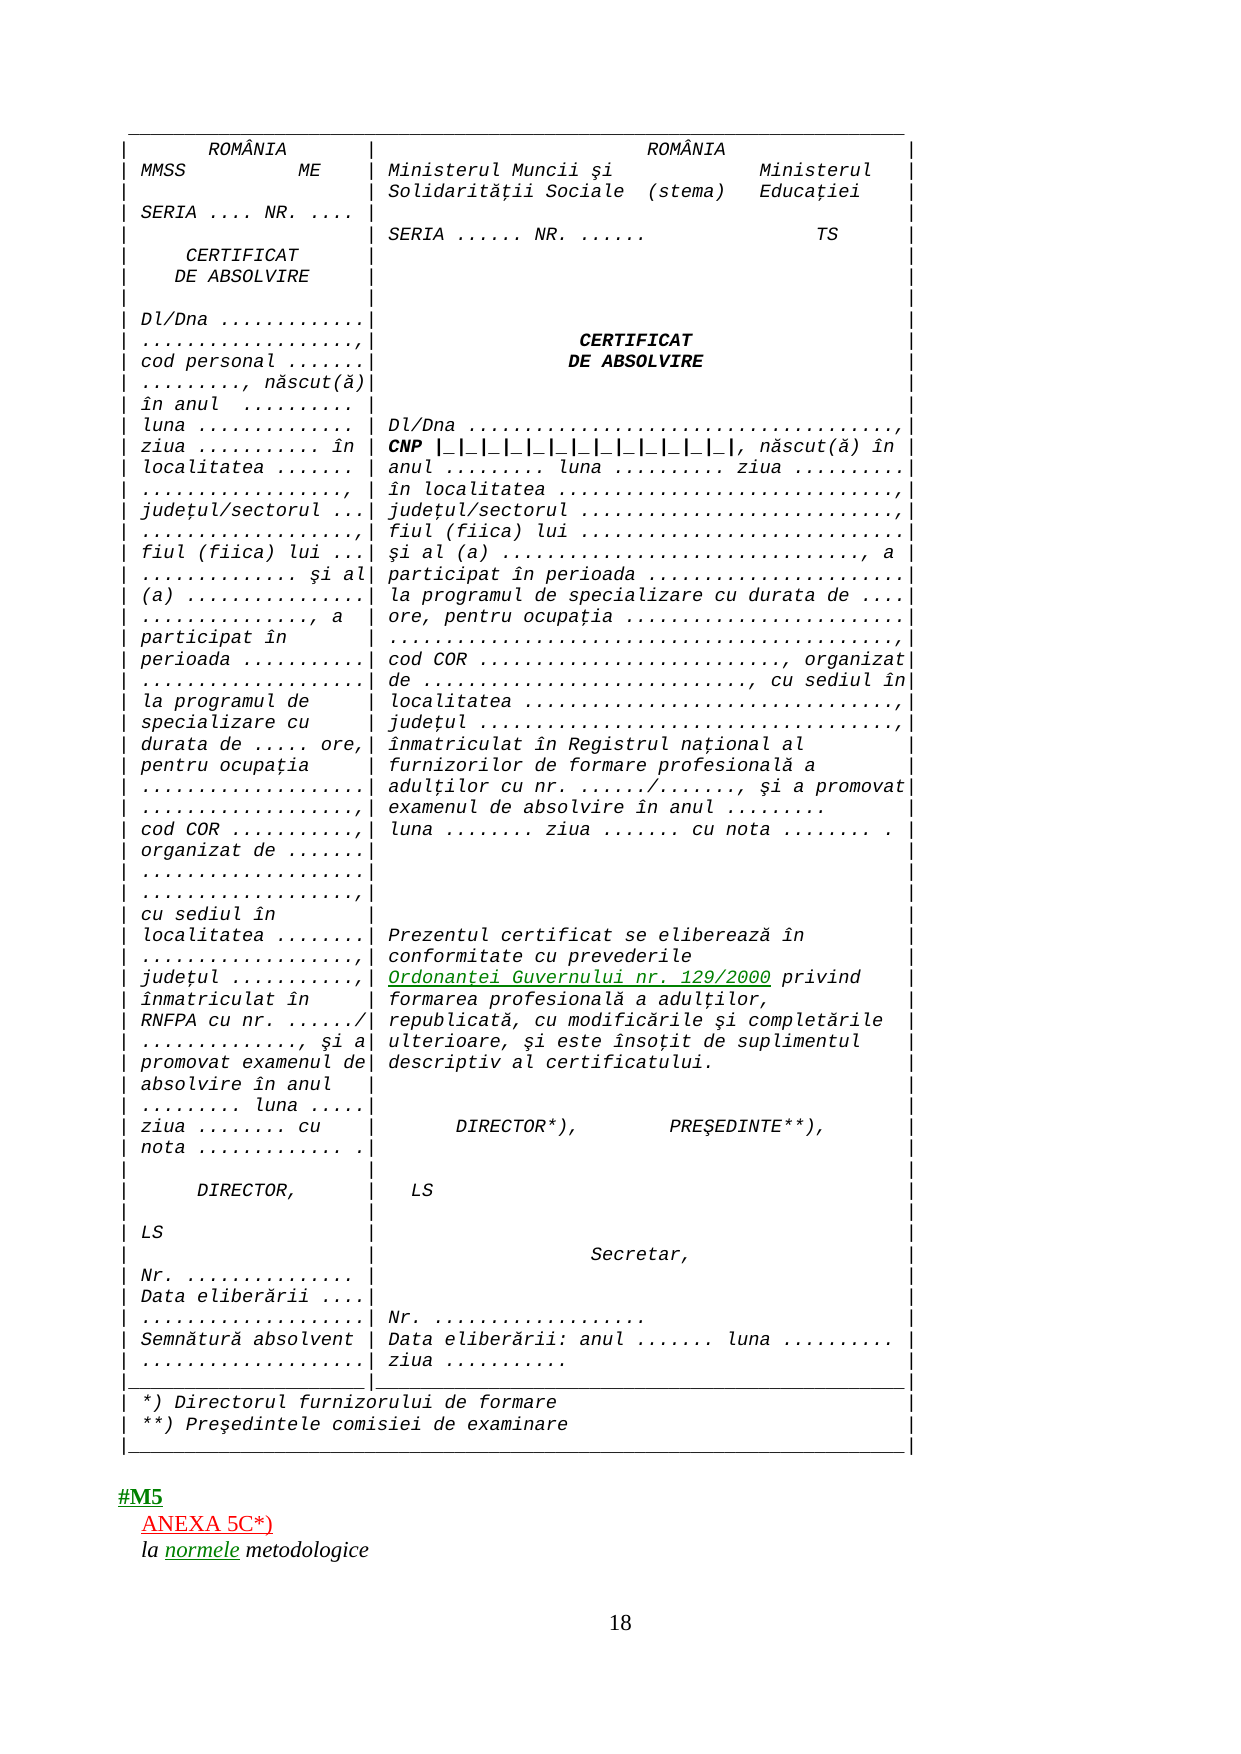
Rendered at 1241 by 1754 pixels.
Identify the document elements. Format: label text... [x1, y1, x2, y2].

text | RNFPA cu nr. ....../| republicată, cu modificările şi completările | [118, 1011, 1122, 1032]
text | la programul de | localitatea .................................,| [118, 692, 1122, 713]
text | ...................,| examenul de absolvire în anul ......... | [118, 798, 1122, 819]
text | Dl/Dna .............| | [118, 309, 1122, 331]
text | localitatea ....... | anul ......... luna .......... ziua ..........| [118, 458, 1122, 479]
text | .............., şi a| ulterioare, şi este însoţit de suplimentul | [118, 1032, 1122, 1053]
text | ....................| Nr. ................... | [118, 1308, 1122, 1329]
text _____________________________________________________________________ [118, 118, 1122, 139]
text | **) Preşedintele comisiei de examinare | [118, 1414, 1122, 1436]
text | MMSS ME | Ministerul Muncii şi Ministerul | [118, 161, 1122, 182]
text | Semnătură absolvent | Data eliberării: anul ....... luna .......... | [118, 1329, 1122, 1351]
text | localitatea ........| Prezentul certificat se eliberează în | [118, 926, 1122, 947]
text | promovat examenul de| descriptiv al certificatului. | [118, 1053, 1122, 1074]
text | | | [118, 288, 1122, 309]
text | | | [118, 1202, 1122, 1223]
text | *) Directorul furnizorului de formare | [118, 1393, 1122, 1414]
text | înmatriculat în | formarea profesională a adulţilor, | [118, 989, 1122, 1011]
text | DE ABSOLVIRE | | [118, 267, 1122, 288]
text | judeţul ...........,| Ordonanţei Guvernului nr. 129/2000 privind | [118, 968, 1122, 989]
text | | SERIA ...... NR. ...... TS | [118, 224, 1122, 246]
text | ......... luna .....| | [118, 1096, 1122, 1117]
text | LS | | [118, 1223, 1122, 1244]
text | fiul (fiica) lui ...| şi al (a) ................................, a | [118, 543, 1122, 564]
text | ROMÂNIA | ROMÂNIA | [118, 139, 1122, 161]
text | ...................,| fiul (fiica) lui .............................| [118, 522, 1122, 543]
text | durata de ..... ore,| înmatriculat în Registrul naţional al | [118, 734, 1122, 756]
text | DIRECTOR, | LS | [118, 1181, 1122, 1202]
text | ziua ........... în | CNP |_|_|_|_|_|_|_|_|_|_|_|_|_|, născut(ă) în | [118, 437, 1122, 458]
text | Data eliberării ....| | [118, 1287, 1122, 1308]
text | ..............., a | ore, pentru ocupaţia .........................| [118, 607, 1122, 628]
text |_____________________|_______________________________________________| [118, 1372, 1122, 1393]
text | specializare cu | judeţul .....................................,| [118, 713, 1122, 734]
text | cu sediul în | | [118, 904, 1122, 926]
text | absolvire în anul | | [118, 1074, 1122, 1096]
text ANEXA 5C*) [118, 1509, 1122, 1536]
text | ...................,| | [118, 883, 1122, 904]
text | nota ............. .| | [118, 1138, 1122, 1159]
text | | Secretar, | [118, 1244, 1122, 1266]
text | luna .............. | Dl/Dna ......................................,| [118, 416, 1122, 437]
text | ....................| adulţilor cu nr. ....../......., şi a promovat| [118, 777, 1122, 798]
text |_____________________________________________________________________| [118, 1436, 1122, 1457]
text | ....................| de ............................., cu sediul în| [118, 671, 1122, 692]
text | perioada ...........| cod COR ..........................., organizat| [118, 649, 1122, 671]
text | (a) ................| la programul de specializare cu durata de ....| [118, 586, 1122, 607]
text | ....................| ziua ........... | [118, 1351, 1122, 1372]
text | cod personal .......| DE ABSOLVIRE | [118, 352, 1122, 373]
text #M5 [118, 1483, 1122, 1509]
text | ...................,| CERTIFICAT | [118, 331, 1122, 352]
text | .............. şi al| participat în perioada .......................| [118, 564, 1122, 586]
text | .................., | în localitatea ..............................,| [118, 479, 1122, 501]
text | ........., născut(ă)| | [118, 373, 1122, 394]
text | judeţul/sectorul ...| judeţul/sectorul ............................,| [118, 501, 1122, 522]
text | participat în | .............................................,| [118, 628, 1122, 649]
text | SERIA .... NR. .... | | [118, 203, 1122, 224]
text | | | [118, 1159, 1122, 1181]
text la normele metodologice [118, 1536, 1122, 1562]
text | Nr. ............... | | [118, 1266, 1122, 1287]
text | pentru ocupaţia | furnizorilor de formare profesională a | [118, 756, 1122, 777]
text | în anul .......... | | [118, 394, 1122, 416]
text | organizat de .......| | [118, 841, 1122, 862]
text | CERTIFICAT | | [118, 246, 1122, 267]
text | ....................| | [118, 862, 1122, 883]
text | ...................,| conformitate cu prevederile | [118, 947, 1122, 968]
text | | Solidarităţii Sociale (stema) Educaţiei | [118, 182, 1122, 203]
text | cod COR ...........,| luna ........ ziua ....... cu nota ........ . | [118, 819, 1122, 841]
text | ziua ........ cu | DIRECTOR*), PREŞEDINTE**), | [118, 1117, 1122, 1138]
